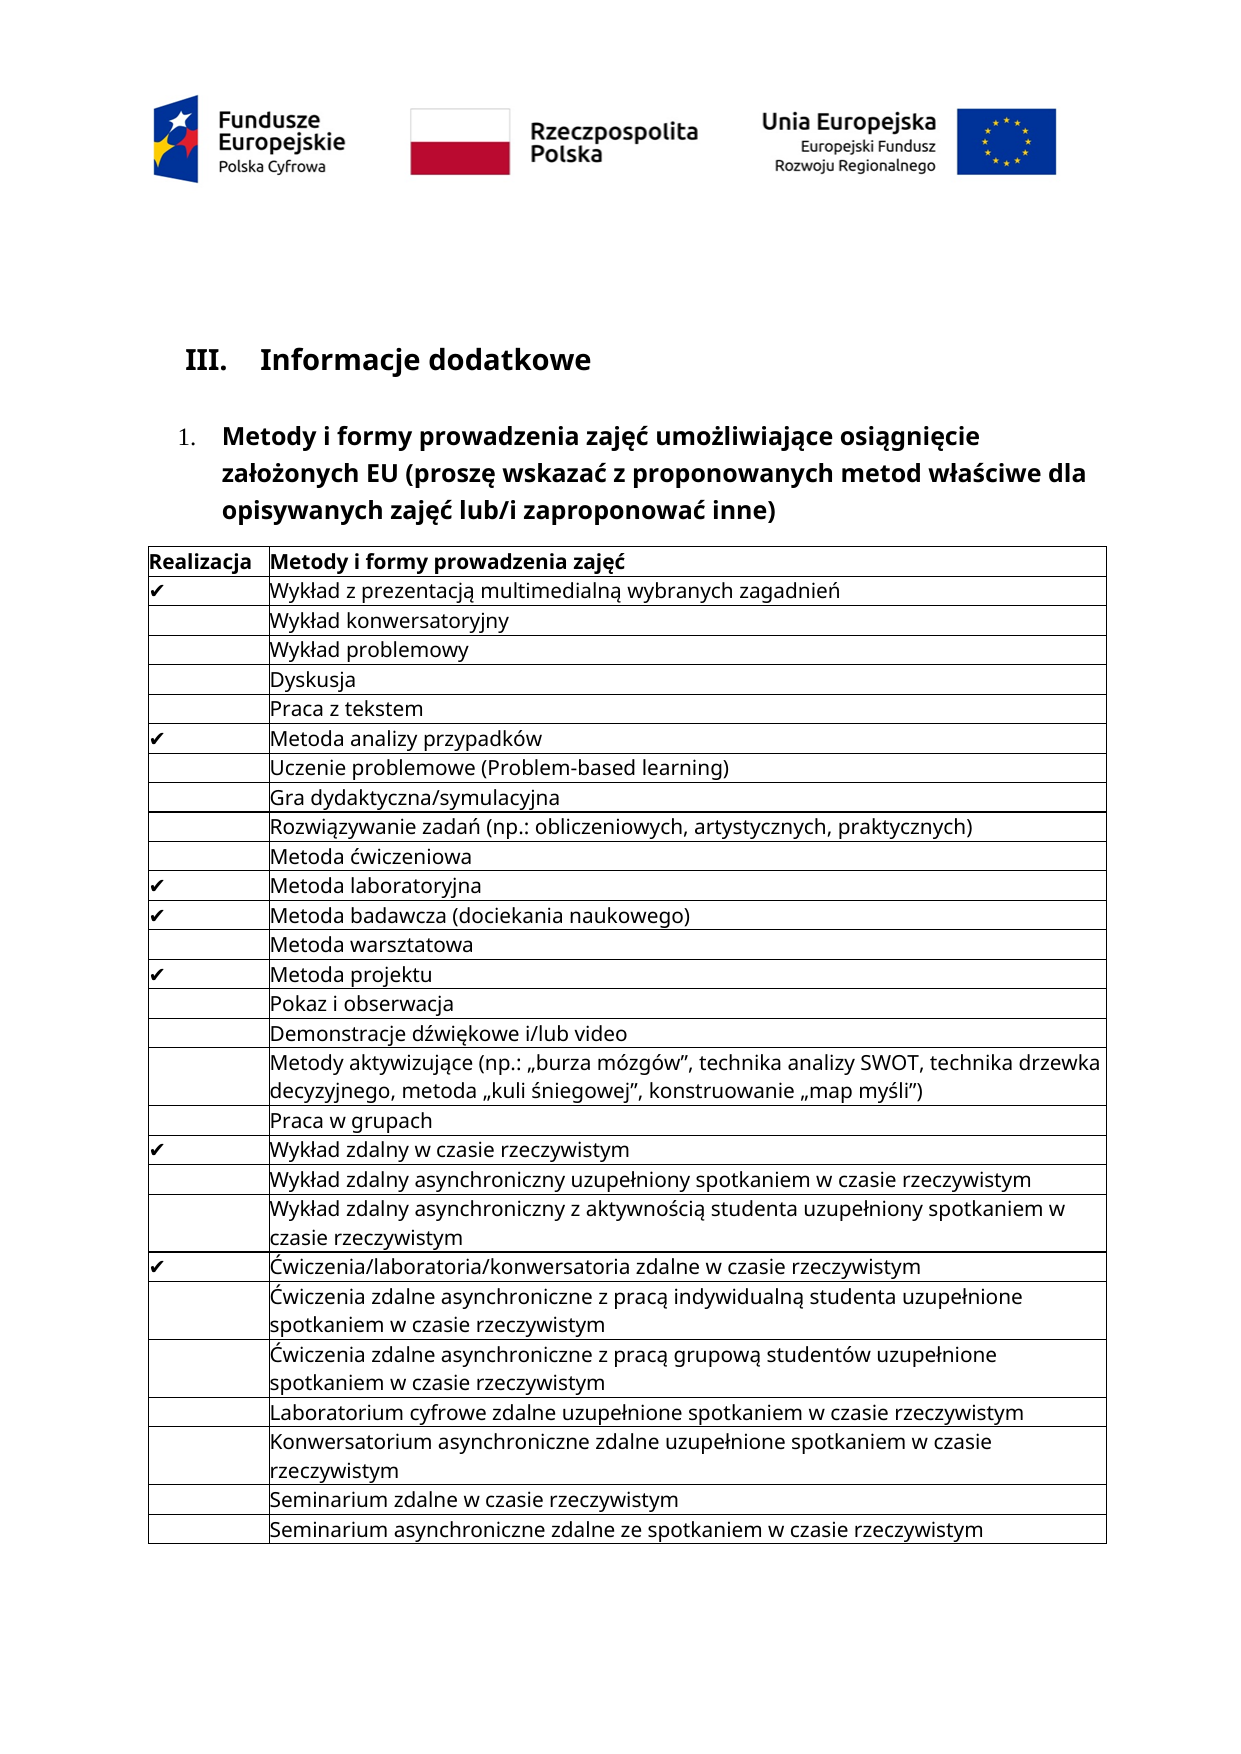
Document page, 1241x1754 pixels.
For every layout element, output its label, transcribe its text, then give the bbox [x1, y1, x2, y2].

picture [132, 73, 1078, 205]
table_cell Metoda analizy przypadków [270, 724, 1106, 752]
table_cell Metody aktywizujące (np.: „burza mózgów”, technika analizy SWOT, technika drzewka decyzyjnego, metoda „kuli śniegowej”, konstruowanie „map myśli”) [270, 1048, 1106, 1105]
table_cell Ćwiczenia zdalne asynchroniczne z pracą indywidualną studenta uzupełnione spotkaniem w czasie rzeczywistym [270, 1282, 1106, 1339]
table_cell ✔ [149, 871, 269, 900]
table_cell Seminarium zdalne w czasie rzeczywistym [270, 1485, 1106, 1514]
table_cell Metoda badawcza (dociekania naukowego) [270, 901, 1106, 929]
table_cell Praca z tekstem [270, 695, 1106, 723]
table_cell ✔ [149, 1253, 269, 1281]
table_cell Praca w grupach [270, 1106, 1106, 1134]
table_cell [149, 813, 269, 841]
table_cell Metoda warsztatowa [270, 930, 1106, 959]
table_cell [149, 1515, 269, 1543]
table_cell Laboratorium cyfrowe zdalne uzupełnione spotkaniem w czasie rzeczywistym [270, 1398, 1106, 1426]
table_cell Metoda laboratoryjna [270, 871, 1106, 900]
table_cell [149, 606, 269, 634]
table_cell Metoda ćwiczeniowa [270, 842, 1106, 870]
table_cell [149, 1427, 269, 1484]
table_cell Konwersatorium asynchroniczne zdalne uzupełnione spotkaniem w czasie rzeczywistym [270, 1427, 1106, 1484]
table_cell [149, 1106, 269, 1134]
table_cell [149, 1048, 269, 1105]
list Informacje dodatkowe [185, 340, 1092, 379]
table_header Metody i formy prowadzenia zajęć [270, 547, 1106, 576]
table_cell [149, 665, 269, 693]
table_cell Wykład zdalny asynchroniczny z aktywnością studenta uzupełniony spotkaniem w czasie rzeczywistym [270, 1195, 1106, 1251]
table_cell Wykład zdalny w czasie rzeczywistym [270, 1136, 1106, 1164]
table_cell [149, 1195, 269, 1251]
table_cell Demonstracje dźwiękowe i/lub video [270, 1019, 1106, 1047]
table_cell ✔ [149, 901, 269, 929]
table_cell ✔ [149, 577, 269, 605]
table_cell Ćwiczenia/laboratoria/konwersatoria zdalne w czasie rzeczywistym [270, 1253, 1106, 1281]
table_cell [149, 1282, 269, 1339]
table_cell Rozwiązywanie zadań (np.: obliczeniowych, artystycznych, praktycznych) [270, 813, 1106, 841]
table_cell [149, 1340, 269, 1397]
table_cell Ćwiczenia zdalne asynchroniczne z pracą grupową studentów uzupełnione spotkaniem w czasie rzeczywistym [270, 1340, 1106, 1397]
table_cell [149, 783, 269, 811]
table_cell Wykład konwersatoryjny [270, 606, 1106, 634]
table_cell Wykład zdalny asynchroniczny uzupełniony spotkaniem w czasie rzeczywistym [270, 1165, 1106, 1193]
table_cell [149, 1165, 269, 1193]
table_cell Dyskusja [270, 665, 1106, 693]
table_cell [149, 695, 269, 723]
table_cell Pokaz i obserwacja [270, 989, 1106, 1018]
table_cell Uczenie problemowe (Problem-based learning) [270, 754, 1106, 782]
table_cell Metoda projektu [270, 960, 1106, 988]
table_cell Wykład problemowy [270, 636, 1106, 664]
table_cell ✔ [149, 1136, 269, 1164]
table_header Realizacja [149, 547, 269, 576]
table_cell Wykład z prezentacją multimedialną wybranych zagadnień [270, 577, 1106, 605]
table_cell [149, 636, 269, 664]
table_cell ✔ [149, 960, 269, 988]
table_cell ✔ [149, 724, 269, 752]
table_cell Seminarium asynchroniczne zdalne ze spotkaniem w czasie rzeczywistym [270, 1515, 1106, 1543]
table_cell [149, 1398, 269, 1426]
list Metody i formy prowadzenia zajęć umożliwiające osiągnięcie założonych EU (proszę wskazać z proponowanych metod właściwe dla opisywanych zajęć lub/i zaproponować inne) [177, 419, 1092, 527]
table_cell [149, 1485, 269, 1514]
table_cell [149, 989, 269, 1018]
table_cell Gra dydaktyczna/symulacyjna [270, 783, 1106, 811]
table_cell [149, 930, 269, 959]
table_cell [149, 842, 269, 870]
table_cell [149, 754, 269, 782]
table_cell [149, 1019, 269, 1047]
